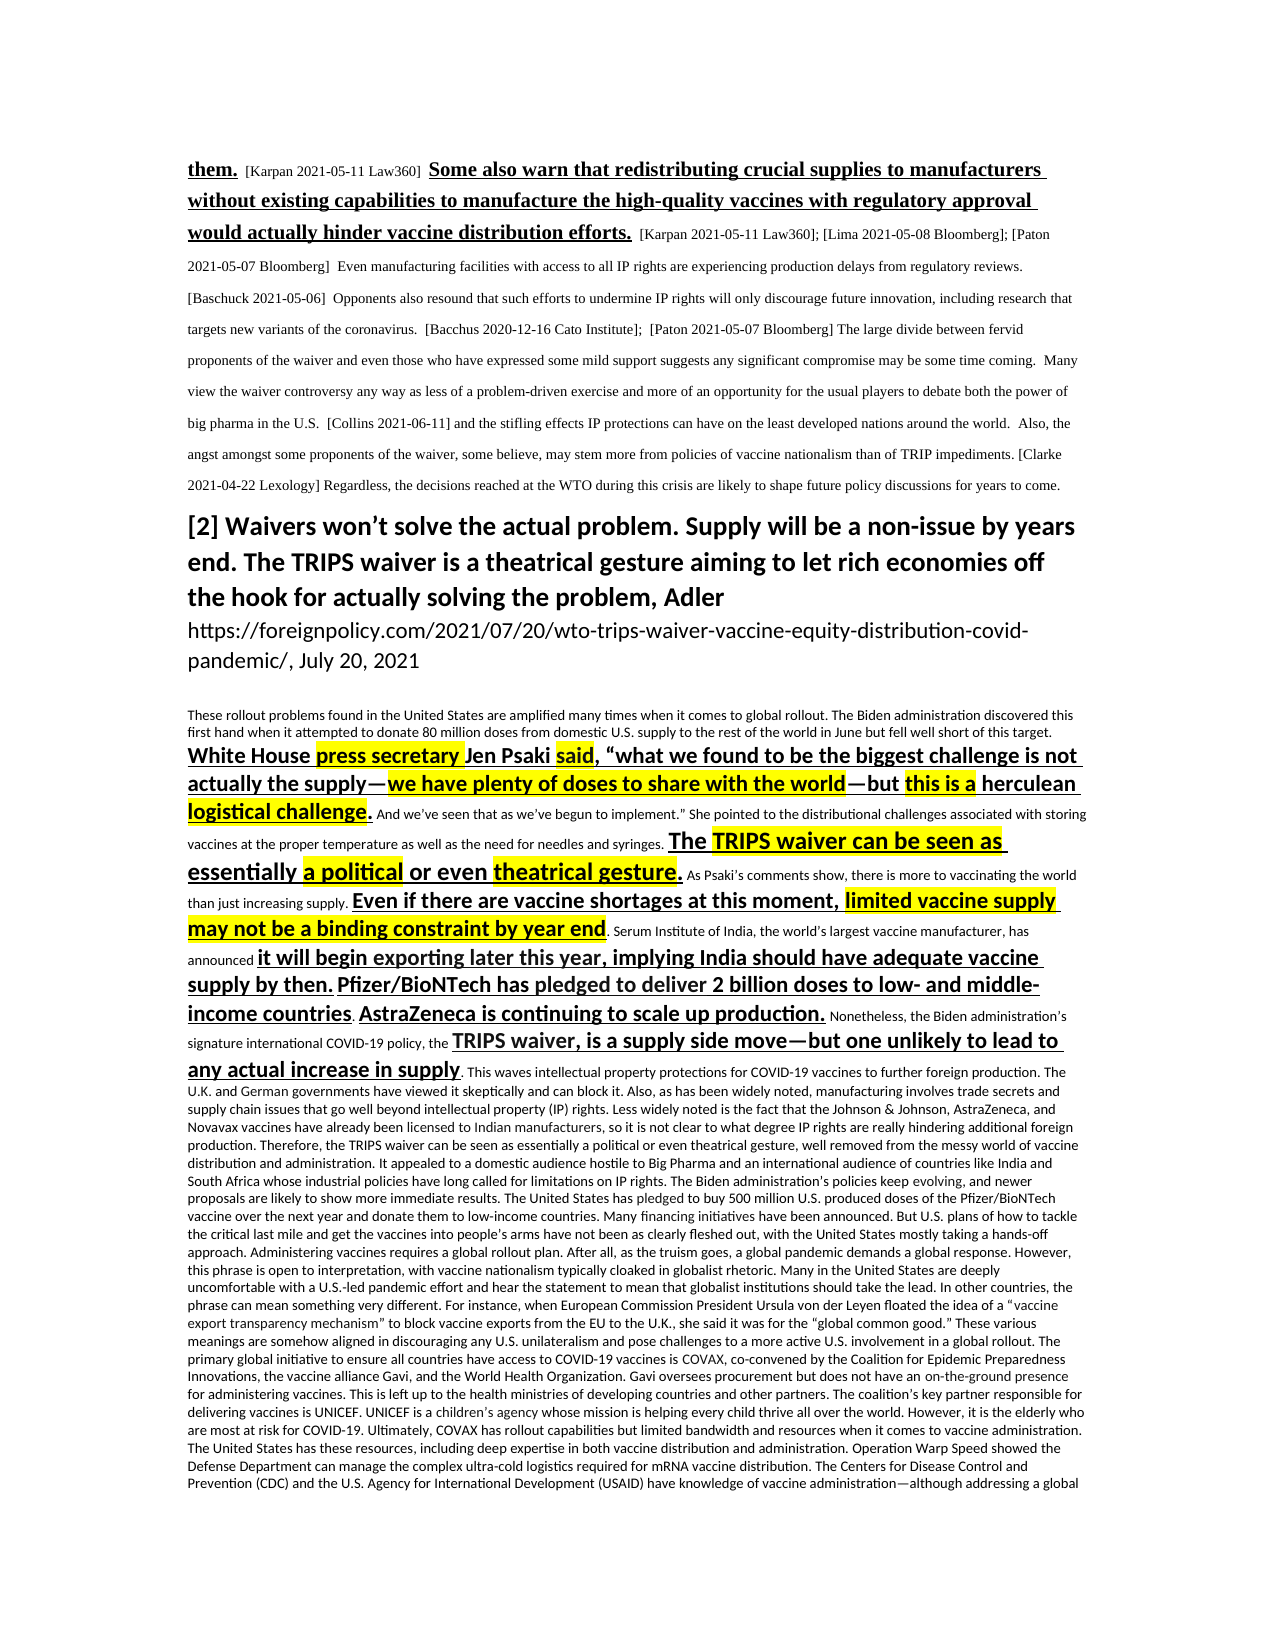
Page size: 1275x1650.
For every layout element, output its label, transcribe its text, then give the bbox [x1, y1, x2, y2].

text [187, 150, 1087, 494]
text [187, 706, 1087, 1492]
text https://foreignpolicy.com/2021/07/20/wto-trips-waiver-vaccine-equity-distribution-covid-pandemic/, July 20, 2021 [187, 616, 1087, 674]
subtitle [2] Waivers won’t solve the actual problem. Supply will be a non-issue by years end. The TRIPS waiver is a theatrical gesture aiming to let rich economies off the hook for actually solving the problem, Adler [187, 509, 1087, 614]
